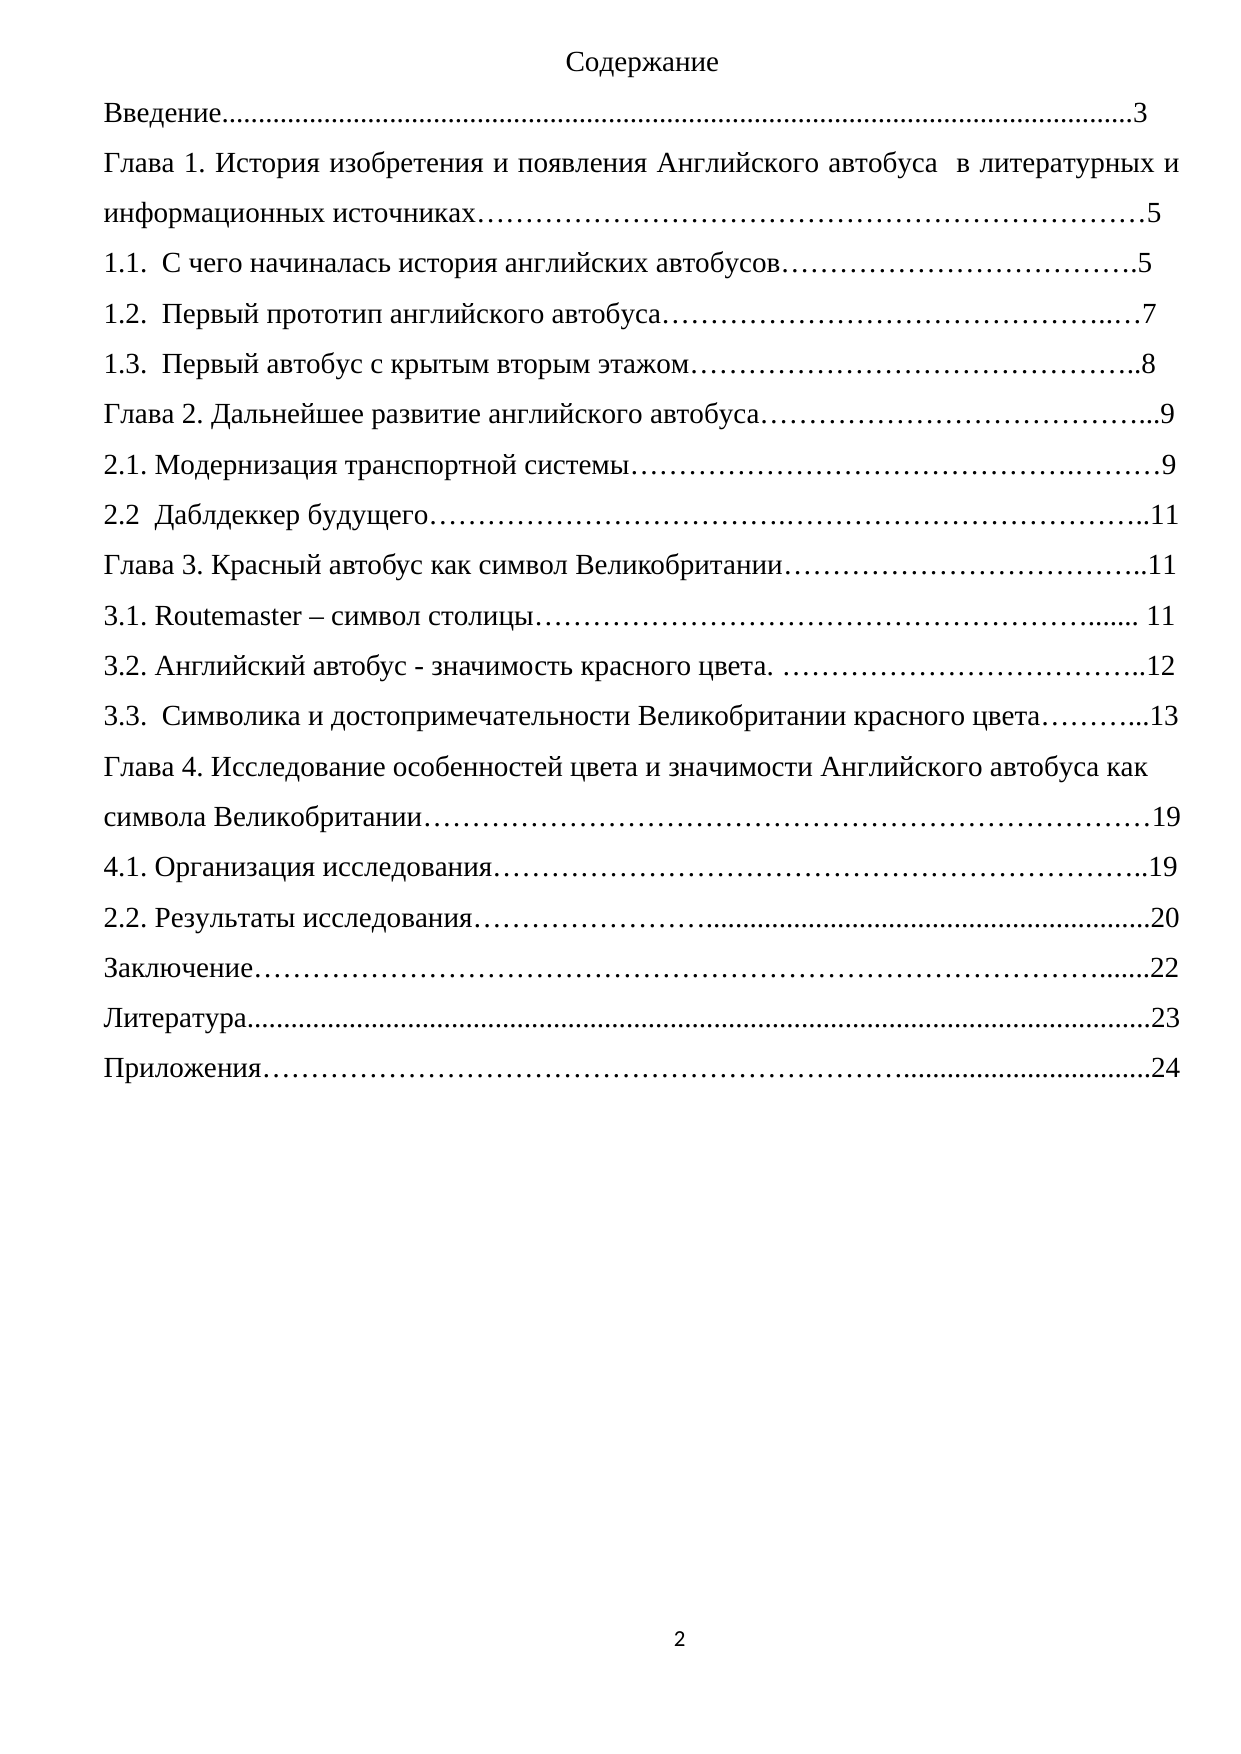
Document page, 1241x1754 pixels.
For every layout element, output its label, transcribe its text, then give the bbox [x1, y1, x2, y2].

text 1.1. С чего начиналась история английских автобусов……………………………….5 [103, 246, 1181, 279]
text 1.2. Первый прототип английского автобуса………………………………………..…7 [103, 296, 1181, 329]
text 3.1. Routemaster – символ столицы…………………………………………………....... 11 [103, 598, 1181, 631]
text 2.1. Модернизация транспортной системы……………………………………….………9 [103, 447, 1181, 480]
text Глава 4. Исследование особенностей цвета и значимости Английского автобуса как символа Великобритании…………………………………………………………………19 [103, 749, 1181, 833]
text Глава 3. Красный автобус как символ Великобритании………………………………..11 [103, 547, 1181, 581]
text 2.2 Даблдеккер будущего……………………………….………………………………..11 [103, 497, 1181, 531]
text 3.3. Символика и достопримечательности Великобритании красного цвета………...13 [103, 698, 1181, 732]
text 4.1. Организация исследования…………………………………………………………..19 [103, 849, 1181, 883]
text Заключение…………………………………………………………………………….......22 [103, 950, 1181, 983]
text Литература............................................................................................................................23 [103, 1000, 1181, 1034]
text Введение.............................................................................................................................3 [103, 95, 1181, 128]
text Глава 1. История изобретения и появления Английского автобуса в литературных и информационных источниках……………………………………………………………5 [103, 145, 1181, 229]
text Содержание [103, 44, 1181, 78]
text Глава 2. Дальнейшее развитие английского автобуса…………………………………...9 [103, 397, 1181, 430]
text 2.2. Результаты исследования…………………….............................................................20 [103, 900, 1181, 933]
text 1.3. Первый автобус с крытым вторым этажом………………………………………..8 [103, 346, 1181, 380]
text Приложения…………………………………………………………..................................24 [103, 1051, 1181, 1084]
text 3.2. Английский автобус - значимость красного цвета. ………………………………..12 [103, 648, 1181, 682]
